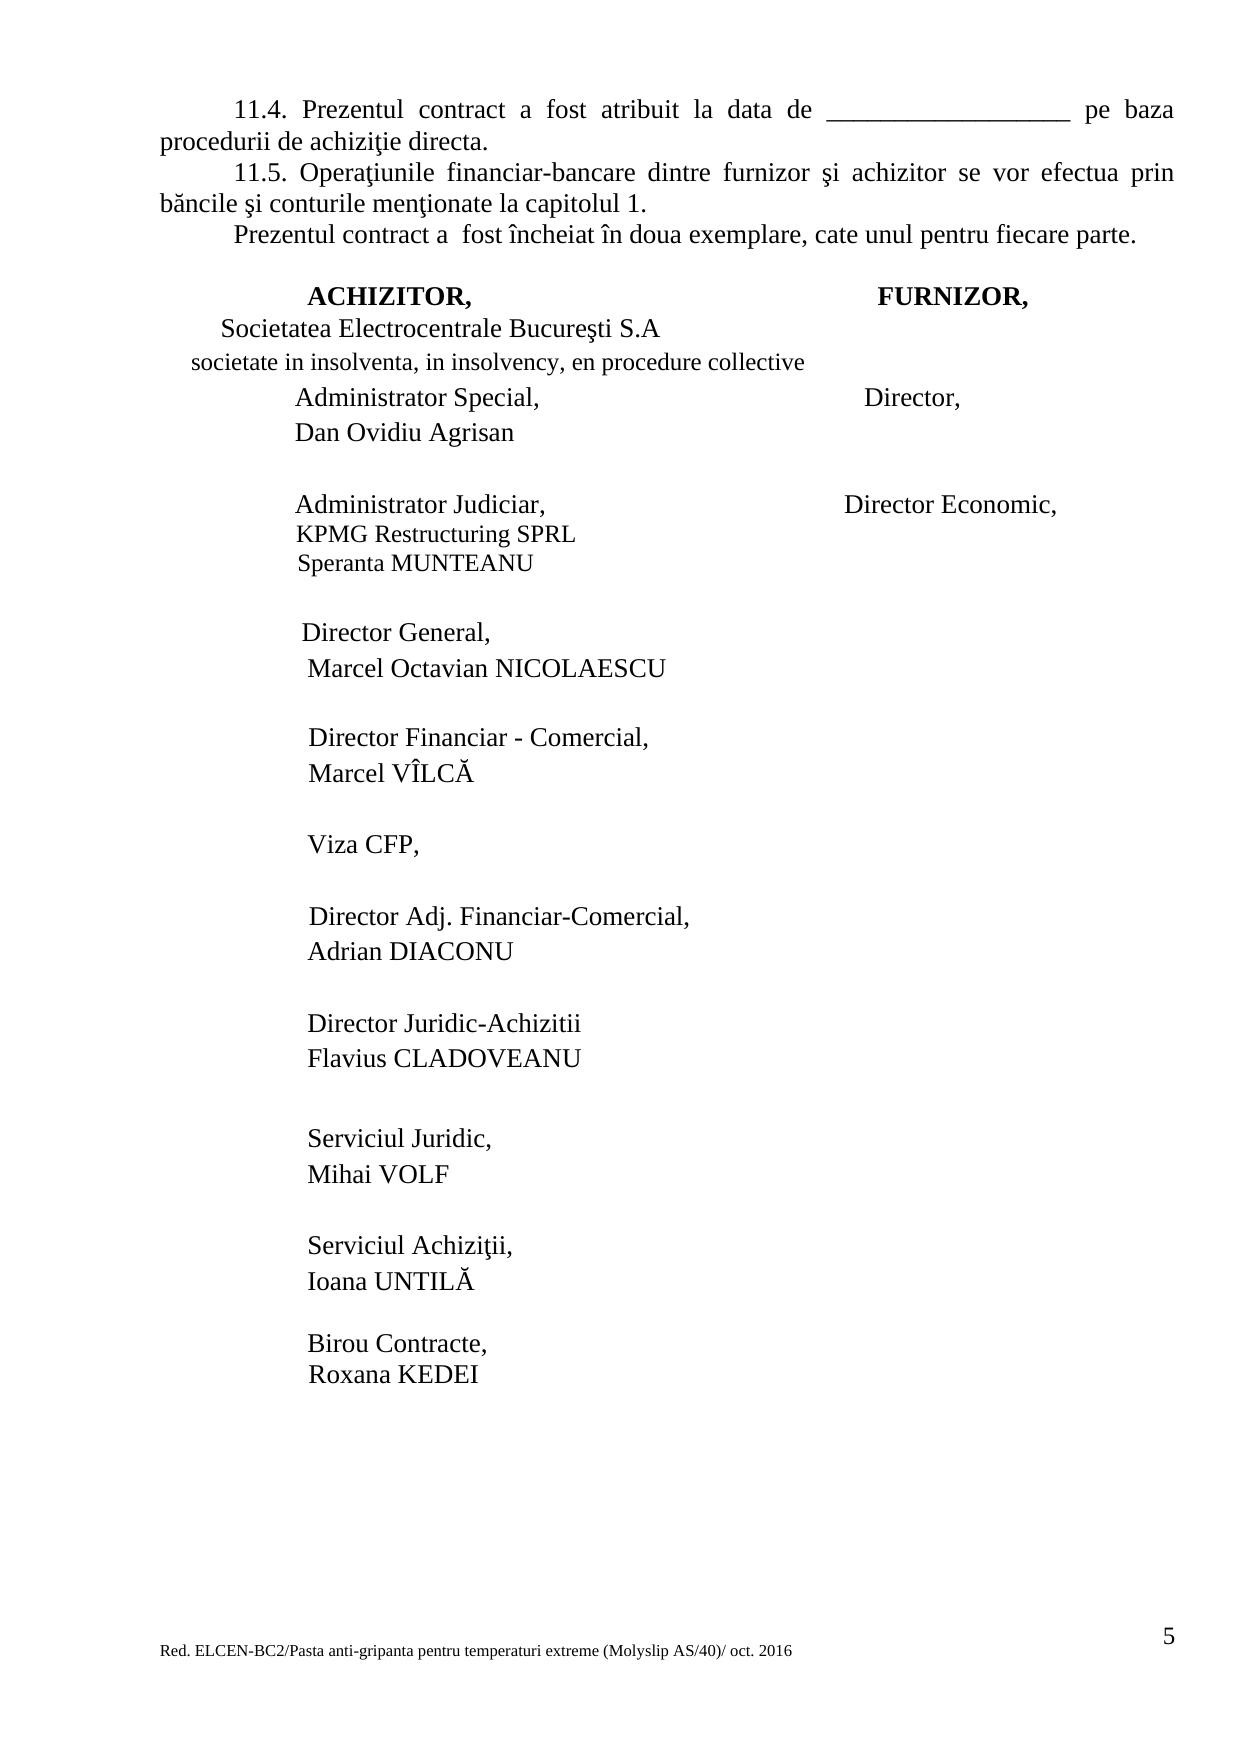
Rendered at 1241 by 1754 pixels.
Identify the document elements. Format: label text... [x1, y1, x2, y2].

text 11.5. Operaţiunile financiar-bancare dintre furnizor şi achizitor se vor efectua prin băncile şi conturile menţionate la capitolul 1. [159, 156, 1175, 218]
text Marcel VÎLCĂ [159, 757, 1175, 788]
text KPMG Restructuring SPRL [159, 519, 1175, 548]
text Speranta MUNTEANU [159, 548, 1175, 577]
text Director Juridic-Achizitii [159, 1007, 1175, 1038]
text ACHIZITOR, FURNIZOR, [232, 281, 1175, 312]
text Director General, [159, 617, 1175, 648]
text Roxana KEDEI [159, 1359, 1175, 1390]
text Serviciul Juridic, [159, 1122, 1175, 1153]
text 11.4. Prezentul contract a fost atribuit la data de __________________ pe baza procedurii de achiziţie directa. [159, 94, 1175, 156]
text Marcel Octavian NICOLAESCU [159, 652, 1175, 683]
text Director Financiar - Comercial, [159, 721, 1175, 752]
text Mihai VOLF [159, 1158, 1175, 1189]
text Serviciul Achiziţii, [159, 1229, 1175, 1261]
text Prezentul contract a fost încheiat în doua exemplare, cate unul pentru fiecare parte. [159, 218, 1175, 249]
text Director Adj. Financiar-Comercial, [159, 900, 1175, 931]
text Flavius CLADOVEANU [159, 1043, 1175, 1074]
text Administrator Judiciar, Director Economic, [159, 488, 1175, 519]
text Administrator Special, Director, [159, 381, 1175, 412]
text Viza CFP, [159, 828, 1175, 859]
text Societatea Electrocentrale Bucureşti S.A [159, 312, 1175, 343]
text Dan Ovidiu Agrisan [159, 416, 1175, 448]
text Birou Contracte, [159, 1327, 1175, 1359]
text Ioana UNTILĂ [159, 1265, 1175, 1296]
text societate in insolventa, in insolvency, en procedure collective [159, 347, 1175, 376]
text Adrian DIACONU [159, 935, 1175, 967]
